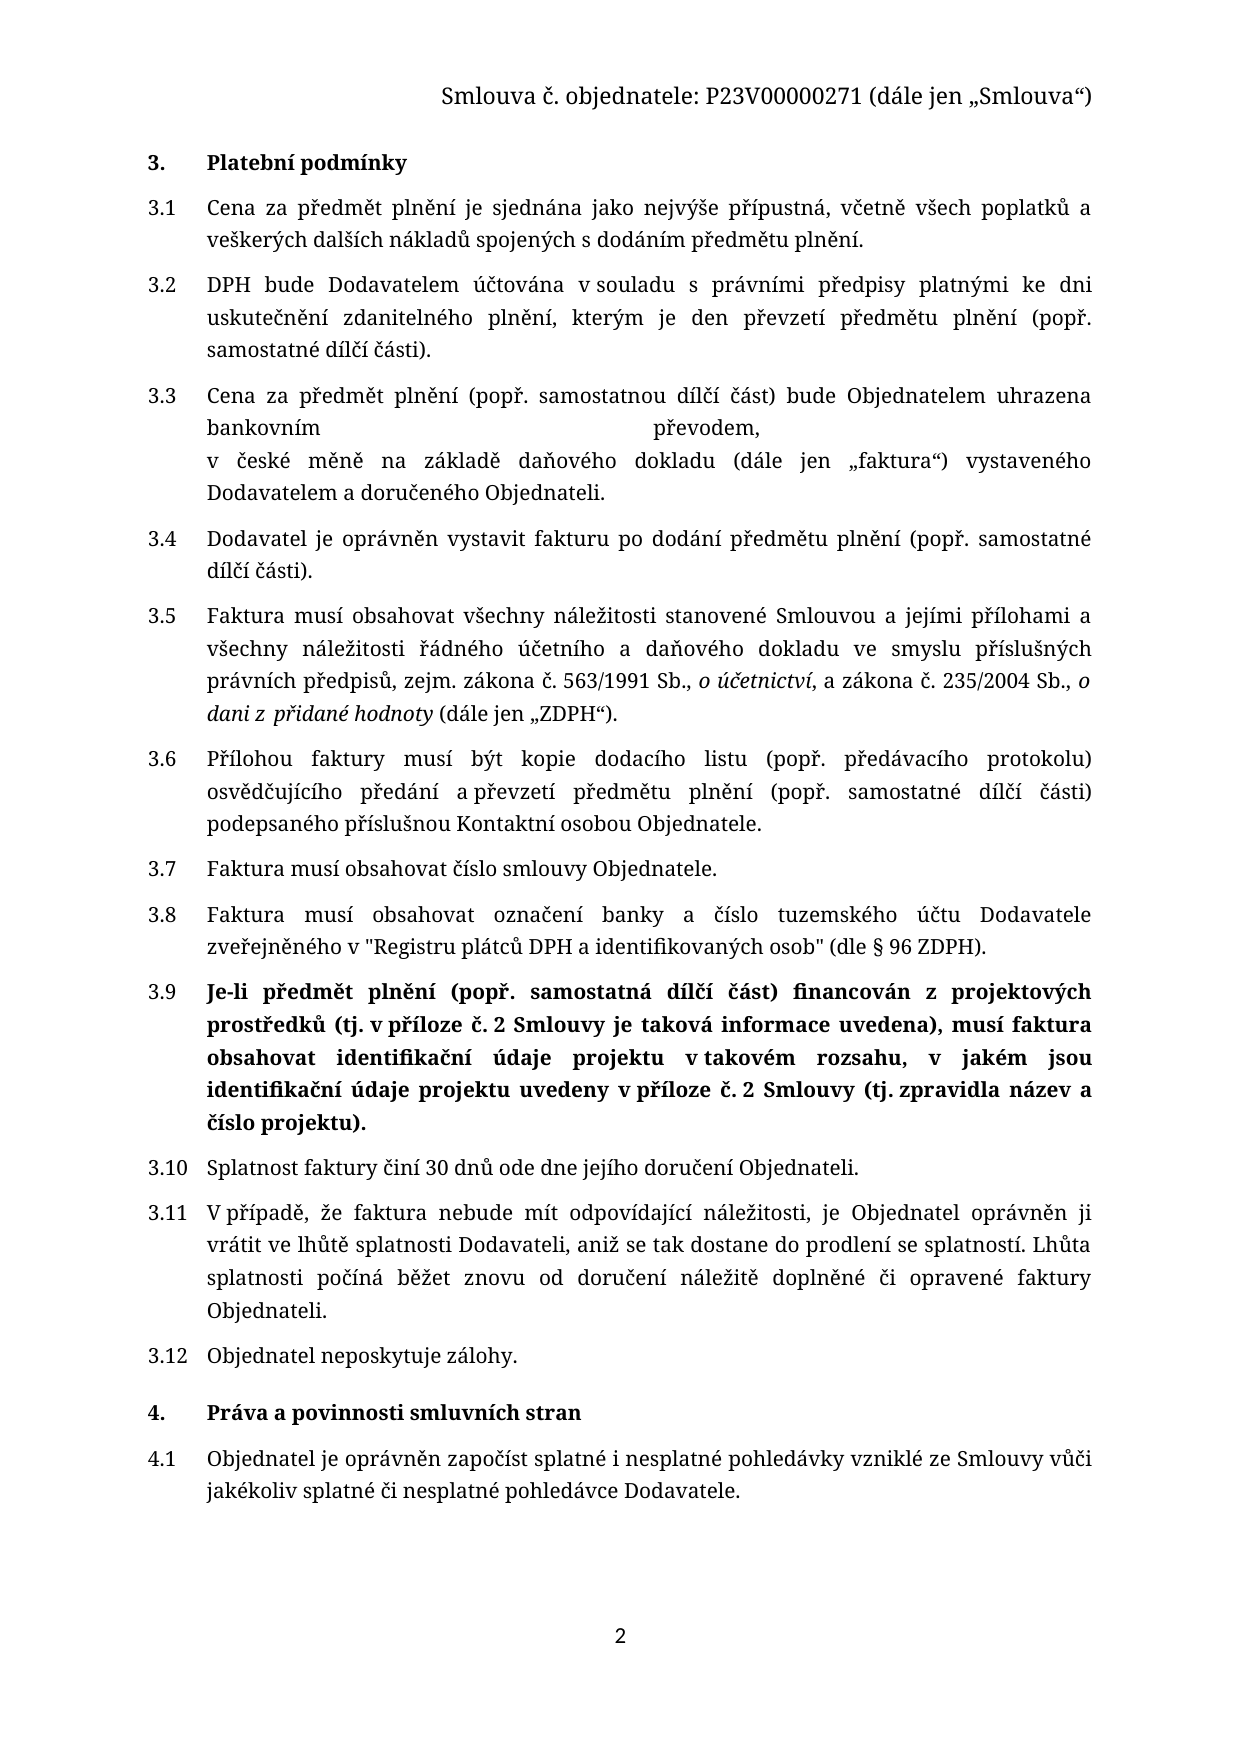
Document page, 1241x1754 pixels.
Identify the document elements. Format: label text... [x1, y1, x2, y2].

list Přílohou faktury musí být kopie dodacího listu (popř. předávacího protokolu) osvědčujícího předání a převzetí předmětu plnění (popř. samostatné dílčí části) podepsaného příslušnou Kontaktní osobou Objednatele. [148, 744, 1093, 838]
list V případě, že faktura nebude mít odpovídající náležitosti, je Objednatel oprávněn ji vrátit ve lhůtě splatnosti Dodavateli, aniž se tak dostane do prodlení se splatností. Lhůta splatnosti počíná běžet znovu od doručení náležitě doplněné či opravené faktury Objednateli. [148, 1198, 1093, 1324]
list Faktura musí obsahovat označení banky a číslo tuzemského účtu Dodavatele zveřejněného v "Registru plátců DPH a identifikovaných osob" (dle § 96 ZDPH). [148, 900, 1093, 961]
list Faktura musí obsahovat všechny náležitosti stanovené Smlouvou a jejími přílohami a všechny náležitosti řádného účetního a daňového dokladu ve smyslu příslušných právních předpisů, zejm. zákona č. 563/1991 Sb., o účetnictví, a zákona č. 235/2004 Sb., o dani z přidané hodnoty (dále jen „ZDPH“). [148, 601, 1093, 728]
list Faktura musí obsahovat číslo smlouvy Objednatele. [148, 854, 1093, 883]
list Platební podmínky [148, 148, 1093, 176]
list Cena za předmět plnění je sjednána jako nejvýše přípustná, včetně všech poplatků a veškerých dalších nákladů spojených s dodáním předmětu plnění. [148, 193, 1093, 254]
list DPH bude Dodavatelem účtována v souladu s právními předpisy platnými ke dni uskutečnění zdanitelného plnění, kterým je den převzetí předmětu plnění (popř. samostatné dílčí části). [148, 270, 1093, 364]
list Objednatel neposkytuje zálohy. [148, 1341, 1093, 1369]
list Je-li předmět plnění (popř. samostatná dílčí část) financován z projektových prostředků (tj. v příloze č. 2 Smlouvy je taková informace uvedena), musí faktura obsahovat identifikační údaje projektu v takovém rozsahu, v jakém jsou identifikační údaje projektu uvedeny v příloze č. 2 Smlouvy (tj. zpravidla název a číslo projektu). [148, 977, 1093, 1136]
list Splatnost faktury činí 30 dnů ode dne jejího doručení Objednateli. [148, 1153, 1093, 1181]
list Práva a povinnosti smluvních stran [148, 1398, 1093, 1427]
list Cena za předmět plnění (popř. samostatnou dílčí část) bude Objednatelem uhrazena bankovním převodem, v české měně na základě daňového dokladu (dále jen „faktura“) vystaveného Dodavatelem a doručeného Objednateli. [148, 381, 1093, 507]
list Objednatel je oprávněn započíst splatné i nesplatné pohledávky vzniklé ze Smlouvy vůči jakékoliv splatné či nesplatné pohledávce Dodavatele. [148, 1444, 1093, 1505]
list Dodavatel je oprávněn vystavit fakturu po dodání předmětu plnění (popř. samostatné dílčí části). [148, 524, 1093, 585]
